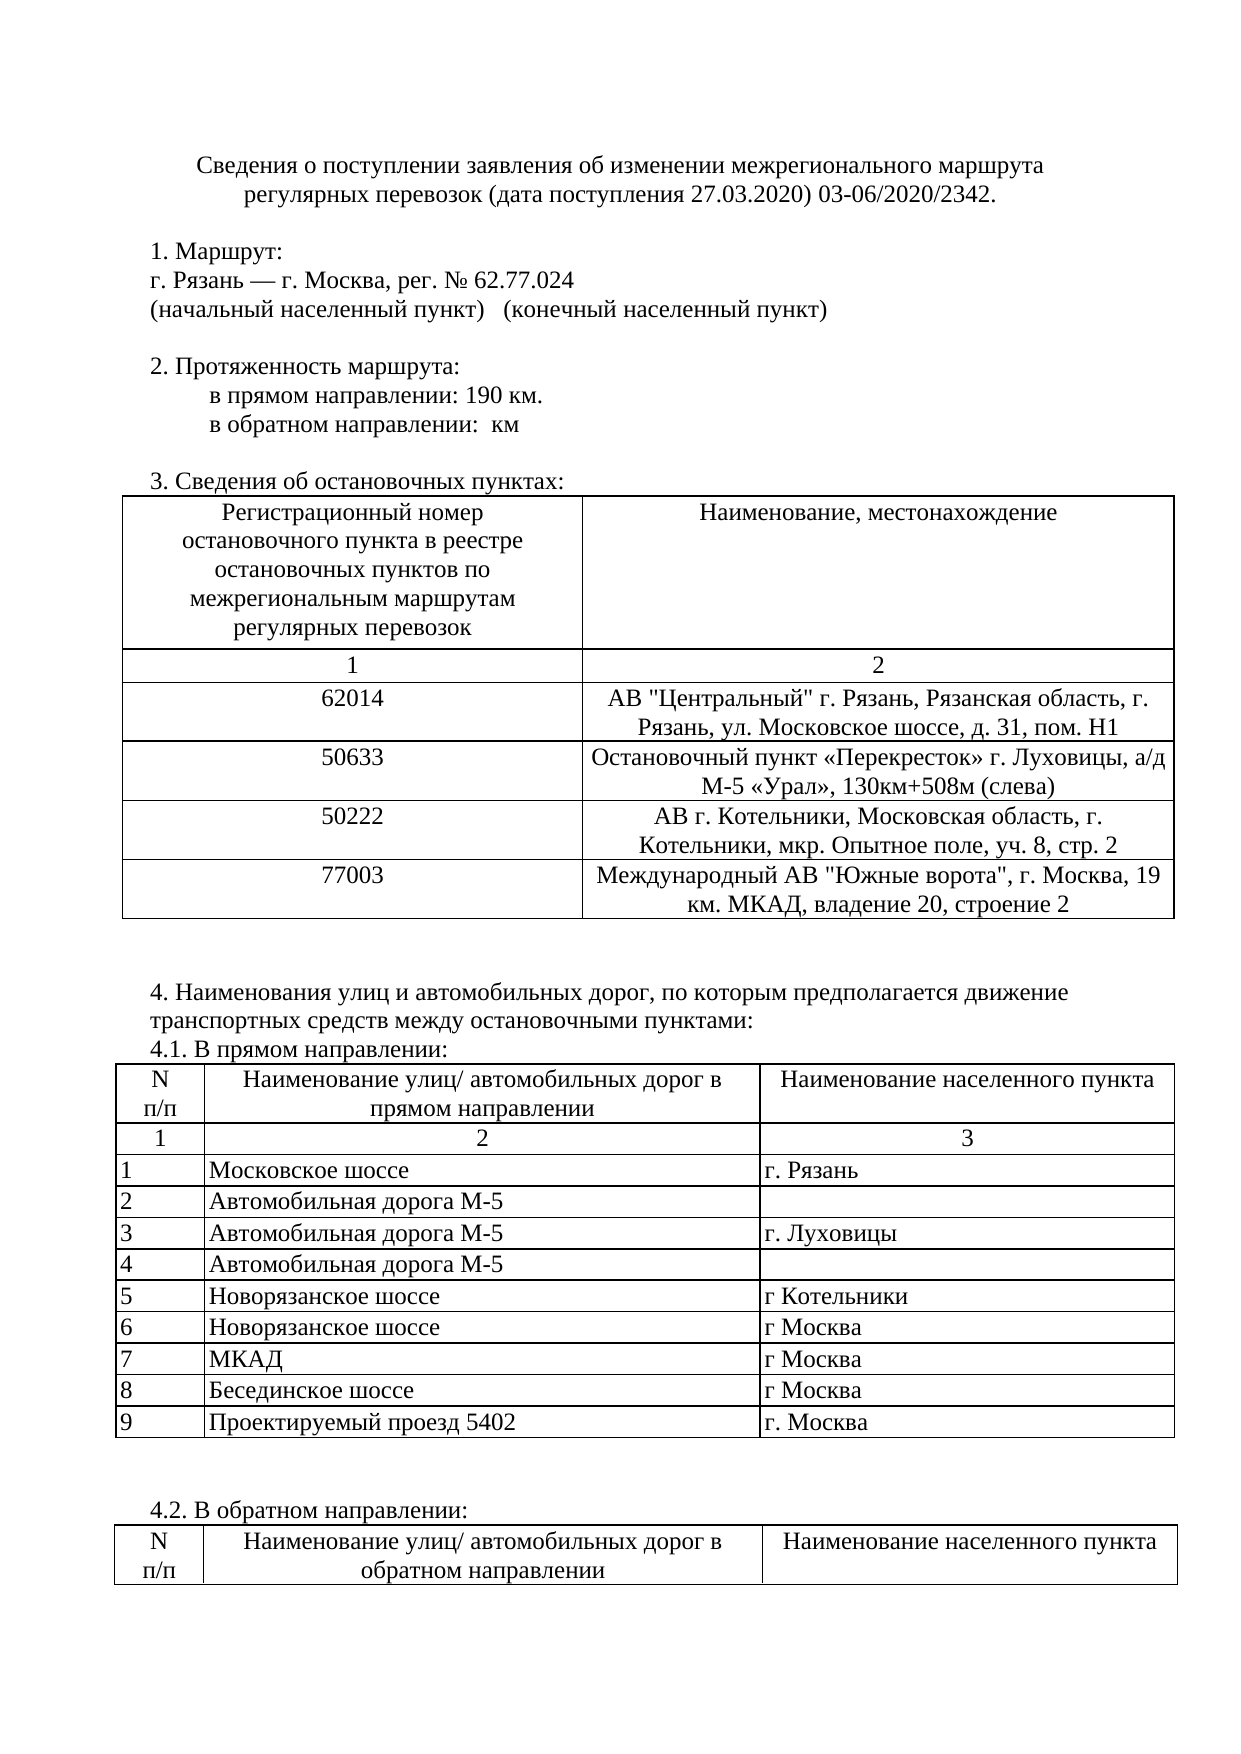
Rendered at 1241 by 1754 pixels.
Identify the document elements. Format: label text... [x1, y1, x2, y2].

text 4. Наименования улиц и автомобильных дорог, по которым предполагается движение транспортных средств между остановочными пунктами: [150, 977, 1090, 1034]
table_cell г. Рязань [761, 1155, 1174, 1185]
table_cell 2 [117, 1187, 204, 1216]
text Сведения о поступлении заявления об изменении межрегионального маршрута регулярных перевозок (дата поступления 27.03.2020) 03-06/2020/2342. [150, 150, 1090, 207]
table_cell Автомобильная дорога М-5 [205, 1250, 759, 1279]
table_cell МКАД [205, 1344, 759, 1374]
table_cell 1 [117, 1155, 204, 1185]
table_header Наименование, местонахождение [583, 497, 1173, 648]
table_header N п/п [115, 1526, 203, 1583]
table_cell Новорязанское шоссе [205, 1281, 759, 1311]
table_cell 5 [117, 1281, 204, 1311]
table_cell [761, 1187, 1174, 1216]
table_cell 2 [583, 650, 1173, 681]
table_cell 9 [117, 1407, 204, 1437]
table_cell АВ г. Котельники, Московская область, г. Котельники, мкр. Опытное поле, уч. 8, стр. 2 [583, 801, 1173, 858]
text (начальный населенный пункт) (конечный населенный пункт) [150, 294, 1090, 322]
table_header Регистрационный номер остановочного пункта в реестре остановочных пунктов по межрегиональным маршрутам регулярных перевозок [123, 497, 582, 648]
text в прямом направлении: 190 км. [150, 380, 1090, 409]
table_cell г Москва [761, 1344, 1174, 1374]
table_cell 62014 [123, 683, 582, 740]
table_cell [761, 1250, 1174, 1279]
table_cell Остановочный пункт «Перекресток» г. Луховицы, а/д М-5 «Урал», 130км+508м (слева) [583, 742, 1173, 799]
table_cell 1 [123, 650, 582, 681]
table_cell 50222 [123, 801, 582, 858]
table_cell 6 [117, 1312, 204, 1342]
table_cell 7 [117, 1344, 204, 1374]
table_cell АВ "Центральный" г. Рязань, Рязанская область, г. Рязань, ул. Московское шоссе, д. 31, пом. Н1 [583, 683, 1173, 740]
table_cell г. Москва [761, 1407, 1174, 1437]
table_cell 77003 [123, 860, 582, 918]
table_cell Новорязанское шоссе [205, 1312, 759, 1342]
table_cell 2 [205, 1124, 759, 1153]
table_header Наименование улиц/ автомобильных дорог в обратном направлении [204, 1526, 762, 1583]
table_cell 50633 [123, 742, 582, 799]
text в обратном направлении: км [150, 409, 1090, 437]
table_cell 3 [117, 1218, 204, 1248]
text 3. Сведения об остановочных пунктах: [150, 466, 1090, 495]
table_header Наименование населенного пункта [761, 1065, 1174, 1122]
table_cell г Москва [761, 1375, 1174, 1405]
table_cell 3 [761, 1124, 1174, 1153]
text г. Рязань — г. Москва, рег. № 62.77.024 [150, 265, 1090, 294]
table_header N п/п [117, 1065, 204, 1122]
table_cell г. Луховицы [761, 1218, 1174, 1248]
text 2. Протяженность маршрута: [150, 351, 1090, 380]
text 4.2. В обратном направлении: [150, 1496, 1090, 1524]
text 1. Маршрут: [150, 236, 1090, 265]
table_cell Международный АВ "Южные ворота", г. Москва, 19 км. МКАД, владение 20, строение 2 [583, 860, 1173, 918]
text 4.1. В прямом направлении: [150, 1034, 1090, 1063]
table_header Наименование улиц/ автомобильных дорог в прямом направлении [205, 1065, 759, 1122]
table_cell 8 [117, 1375, 204, 1405]
table_cell г Котельники [761, 1281, 1174, 1311]
table_cell Московское шоссе [205, 1155, 759, 1185]
table_cell Автомобильная дорога М-5 [205, 1187, 759, 1216]
table_cell Автомобильная дорога М-5 [205, 1218, 759, 1248]
table_header Наименование населенного пункта [763, 1526, 1177, 1583]
table_cell Бесединское шоссе [205, 1375, 759, 1405]
table_cell г Москва [761, 1312, 1174, 1342]
table_cell 1 [117, 1124, 204, 1153]
table_cell 4 [117, 1250, 204, 1279]
table_cell Проектируемый проезд 5402 [205, 1407, 759, 1437]
